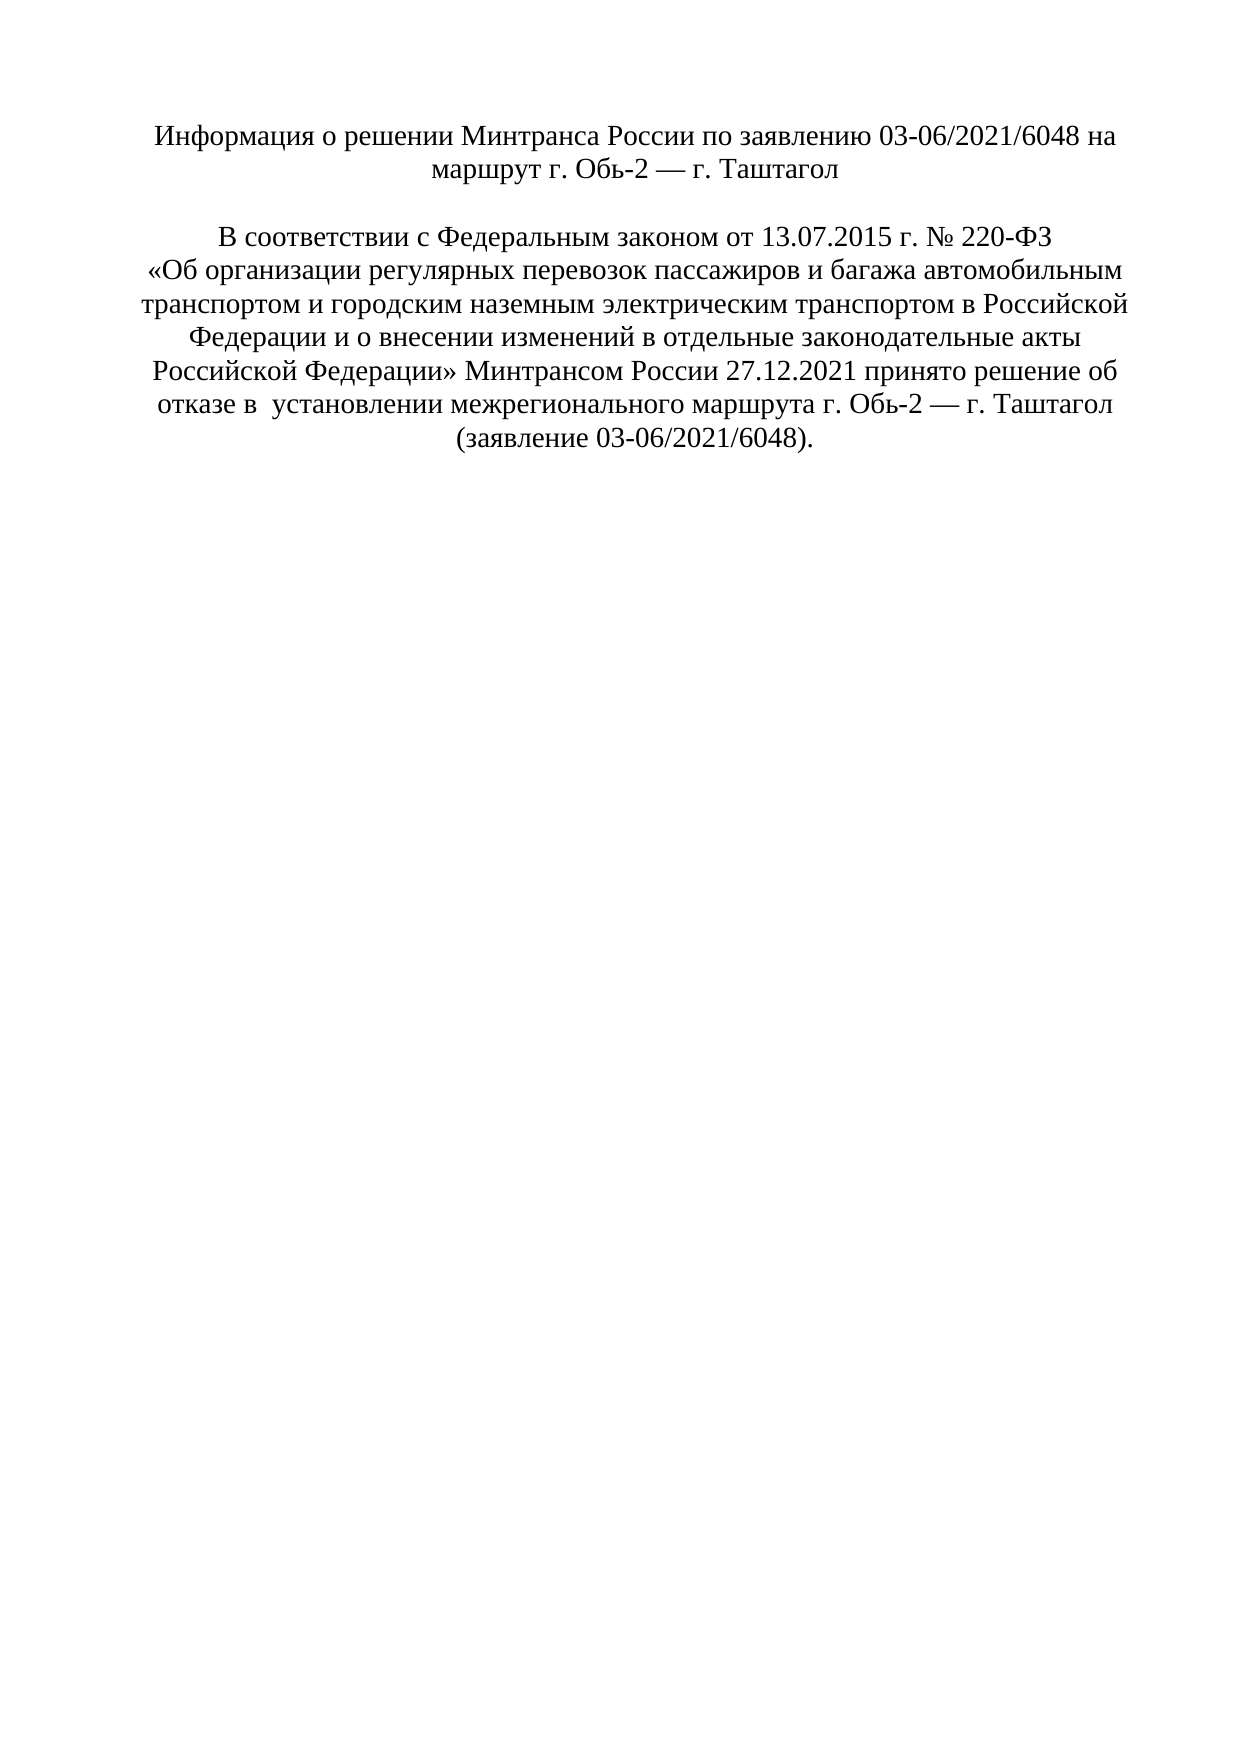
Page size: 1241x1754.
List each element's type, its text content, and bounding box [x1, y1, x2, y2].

text В соответствии с Федеральным законом от 13.07.2015 г. № 220-ФЗ «Об организации регулярных перевозок пассажиров и багажа автомобильным транспортом и городским наземным электрическим транспортом в Российской Федерации и о внесении изменений в отдельные законодательные акты Российской Федерации» Минтрансом России 27.12.2021 принято решение об отказе в установлении межрегионального маршрута г. Обь-2 — г. Таштагол (заявление 03-06/2021/6048). [118, 219, 1152, 453]
text Информация о решении Минтранса России по заявлению 03-06/2021/6048 на маршрут г. Обь-2 — г. Таштагол [118, 118, 1152, 185]
